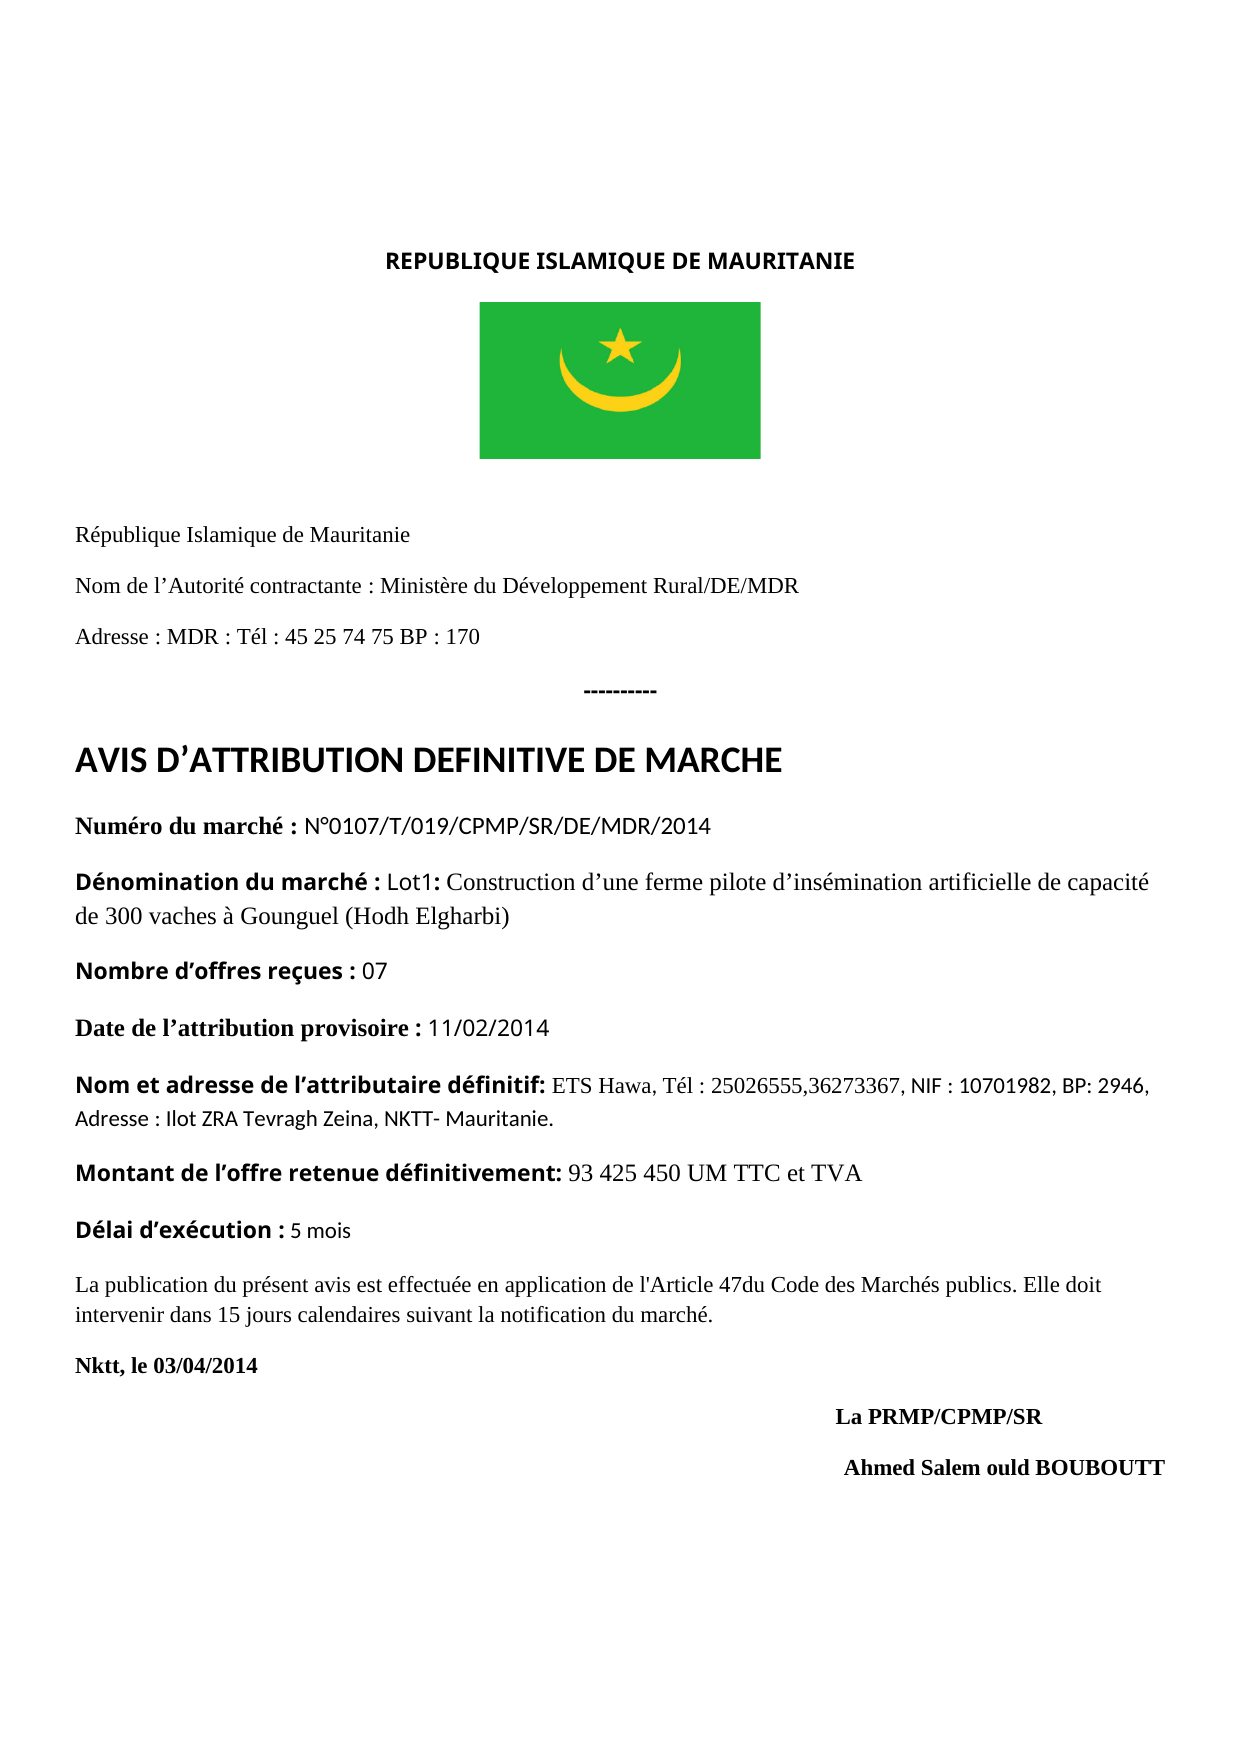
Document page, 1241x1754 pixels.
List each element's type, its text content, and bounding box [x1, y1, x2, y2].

text Délai d’exécution : 5 mois [75, 1214, 1165, 1245]
text Date de l’attribution provisoire : 11/02/2014 [75, 1012, 1165, 1043]
text République Islamique de Mauritanie [75, 521, 1165, 547]
text Adresse : MDR : Tél : 45 25 74 75 BP : 170 [75, 623, 1165, 649]
text La PRMP/CPMP/SR [75, 1403, 1165, 1429]
text ---------- [75, 674, 1165, 705]
text Montant de l’offre retenue définitivement: 93 425 450 UM TTC et TVA [75, 1157, 1165, 1188]
text AVIS D’ATTRIBUTION DEFINITIVE DE MARCHE [75, 736, 1165, 782]
text Nom de l’Autorité contractante : Ministère du Développement Rural/DE/MDR [75, 572, 1165, 598]
text La publication du présent avis est effectuée en application de l'Article 47du Code des Marchés publics. Elle doit intervenir dans 15 jours calendaires suivant la notification du marché. [75, 1271, 1165, 1327]
text Nktt, le 03/04/2014 [75, 1352, 1165, 1378]
text Nom et adresse de l’attributaire définitif: ETS Hawa, Tél : 25026555,36273367, NIF : 10701982, BP: 2946, Adresse : Ilot ZRA Tevragh Zeina, NKTT- Mauritanie. [75, 1069, 1165, 1132]
picture [479, 302, 761, 459]
text Nombre d’offres reçues : 07 [75, 955, 1165, 986]
text Dénomination du marché : Lot1: Construction d’une ferme pilote d’insémination artificielle de capacité de 300 vaches à Gounguel (Hodh Elgharbi) [75, 866, 1165, 930]
text REPUBLIQUE ISLAMIQUE DE MAURITANIE [75, 245, 1165, 277]
text Ahmed Salem ould BOUBOUTT [75, 1454, 1165, 1480]
text Numéro du marché : N°0107/T/019/CPMP/SR/DE/MDR/2014 [75, 810, 1165, 841]
